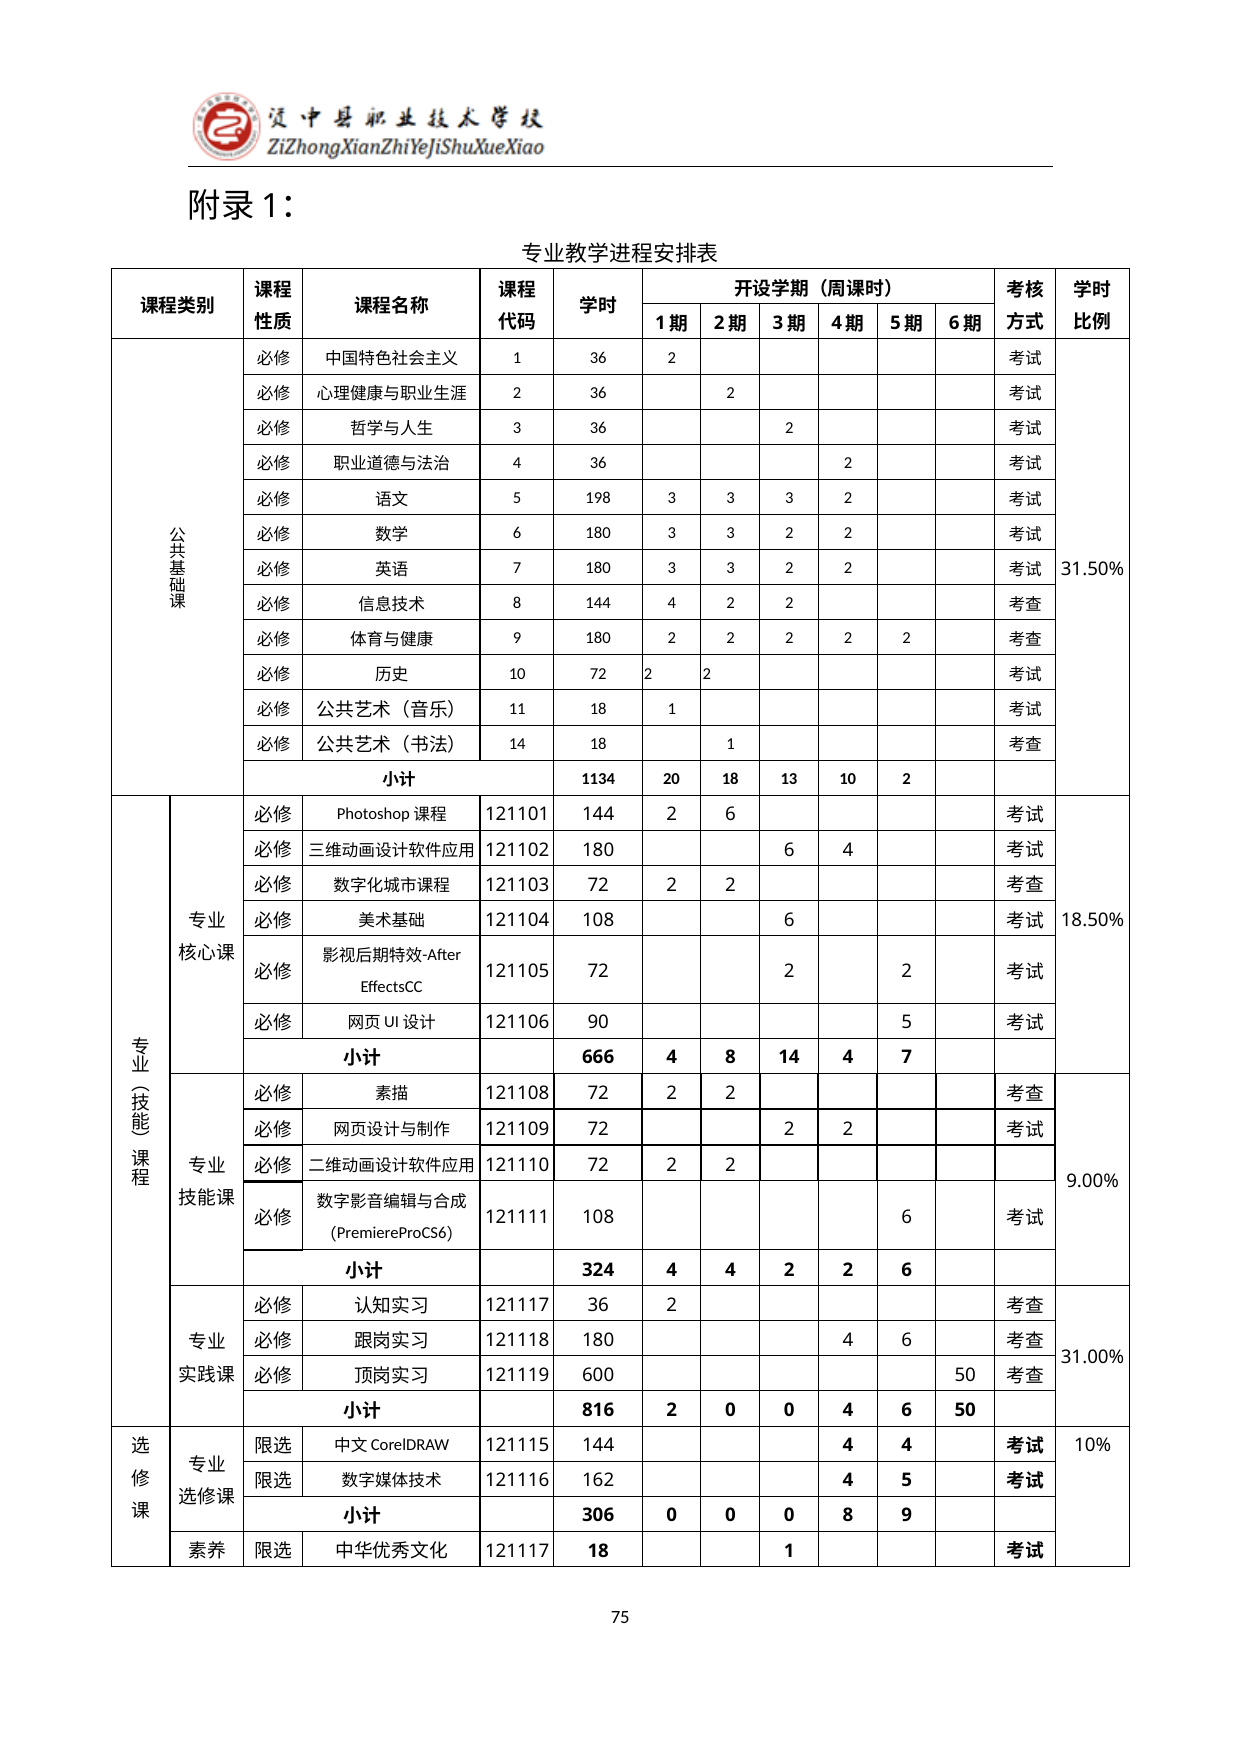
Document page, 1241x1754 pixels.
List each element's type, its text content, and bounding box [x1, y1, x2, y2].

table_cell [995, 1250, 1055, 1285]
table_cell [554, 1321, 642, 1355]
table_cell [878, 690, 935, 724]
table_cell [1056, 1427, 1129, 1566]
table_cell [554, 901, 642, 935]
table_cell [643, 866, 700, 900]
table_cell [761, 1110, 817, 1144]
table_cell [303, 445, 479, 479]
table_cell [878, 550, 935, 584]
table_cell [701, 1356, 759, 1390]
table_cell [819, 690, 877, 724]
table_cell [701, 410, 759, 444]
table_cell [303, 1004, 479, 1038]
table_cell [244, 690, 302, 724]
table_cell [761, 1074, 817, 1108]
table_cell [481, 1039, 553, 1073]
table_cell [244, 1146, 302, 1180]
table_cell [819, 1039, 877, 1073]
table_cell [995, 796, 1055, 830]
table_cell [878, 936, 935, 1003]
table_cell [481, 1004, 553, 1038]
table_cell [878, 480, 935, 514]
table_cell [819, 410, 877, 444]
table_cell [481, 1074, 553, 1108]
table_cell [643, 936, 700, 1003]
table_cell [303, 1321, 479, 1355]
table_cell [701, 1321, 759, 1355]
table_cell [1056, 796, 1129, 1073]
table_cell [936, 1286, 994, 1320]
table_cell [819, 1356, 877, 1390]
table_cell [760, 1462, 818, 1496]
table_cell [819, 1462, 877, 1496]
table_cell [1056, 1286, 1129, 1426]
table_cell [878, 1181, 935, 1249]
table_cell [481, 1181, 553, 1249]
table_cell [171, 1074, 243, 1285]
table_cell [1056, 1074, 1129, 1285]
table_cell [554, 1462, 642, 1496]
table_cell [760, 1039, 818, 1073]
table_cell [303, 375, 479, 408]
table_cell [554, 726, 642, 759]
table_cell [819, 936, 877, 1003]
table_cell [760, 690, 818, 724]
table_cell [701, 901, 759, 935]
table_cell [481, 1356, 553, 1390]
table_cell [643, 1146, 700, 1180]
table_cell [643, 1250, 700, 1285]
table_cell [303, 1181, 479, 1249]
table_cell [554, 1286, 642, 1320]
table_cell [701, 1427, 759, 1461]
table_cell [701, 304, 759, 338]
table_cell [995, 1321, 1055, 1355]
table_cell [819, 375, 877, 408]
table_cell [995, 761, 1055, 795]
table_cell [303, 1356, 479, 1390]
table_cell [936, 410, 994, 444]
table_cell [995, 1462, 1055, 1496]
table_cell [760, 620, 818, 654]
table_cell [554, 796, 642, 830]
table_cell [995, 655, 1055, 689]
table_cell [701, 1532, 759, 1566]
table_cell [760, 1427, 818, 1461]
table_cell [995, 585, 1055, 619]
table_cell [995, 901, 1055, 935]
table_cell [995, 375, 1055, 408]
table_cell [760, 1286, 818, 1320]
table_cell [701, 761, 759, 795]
picture [187, 88, 550, 164]
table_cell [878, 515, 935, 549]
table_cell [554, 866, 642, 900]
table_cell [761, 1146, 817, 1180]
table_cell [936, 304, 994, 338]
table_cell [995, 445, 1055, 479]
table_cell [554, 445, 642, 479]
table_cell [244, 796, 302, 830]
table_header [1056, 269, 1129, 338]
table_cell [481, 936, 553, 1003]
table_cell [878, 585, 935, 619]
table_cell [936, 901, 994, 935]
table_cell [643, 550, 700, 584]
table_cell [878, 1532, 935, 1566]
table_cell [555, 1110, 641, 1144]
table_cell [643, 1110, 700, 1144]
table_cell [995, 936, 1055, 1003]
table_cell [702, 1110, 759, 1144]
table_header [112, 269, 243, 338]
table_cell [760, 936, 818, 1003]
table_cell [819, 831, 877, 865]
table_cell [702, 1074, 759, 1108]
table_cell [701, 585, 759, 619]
text 附录1： [187, 171, 1053, 236]
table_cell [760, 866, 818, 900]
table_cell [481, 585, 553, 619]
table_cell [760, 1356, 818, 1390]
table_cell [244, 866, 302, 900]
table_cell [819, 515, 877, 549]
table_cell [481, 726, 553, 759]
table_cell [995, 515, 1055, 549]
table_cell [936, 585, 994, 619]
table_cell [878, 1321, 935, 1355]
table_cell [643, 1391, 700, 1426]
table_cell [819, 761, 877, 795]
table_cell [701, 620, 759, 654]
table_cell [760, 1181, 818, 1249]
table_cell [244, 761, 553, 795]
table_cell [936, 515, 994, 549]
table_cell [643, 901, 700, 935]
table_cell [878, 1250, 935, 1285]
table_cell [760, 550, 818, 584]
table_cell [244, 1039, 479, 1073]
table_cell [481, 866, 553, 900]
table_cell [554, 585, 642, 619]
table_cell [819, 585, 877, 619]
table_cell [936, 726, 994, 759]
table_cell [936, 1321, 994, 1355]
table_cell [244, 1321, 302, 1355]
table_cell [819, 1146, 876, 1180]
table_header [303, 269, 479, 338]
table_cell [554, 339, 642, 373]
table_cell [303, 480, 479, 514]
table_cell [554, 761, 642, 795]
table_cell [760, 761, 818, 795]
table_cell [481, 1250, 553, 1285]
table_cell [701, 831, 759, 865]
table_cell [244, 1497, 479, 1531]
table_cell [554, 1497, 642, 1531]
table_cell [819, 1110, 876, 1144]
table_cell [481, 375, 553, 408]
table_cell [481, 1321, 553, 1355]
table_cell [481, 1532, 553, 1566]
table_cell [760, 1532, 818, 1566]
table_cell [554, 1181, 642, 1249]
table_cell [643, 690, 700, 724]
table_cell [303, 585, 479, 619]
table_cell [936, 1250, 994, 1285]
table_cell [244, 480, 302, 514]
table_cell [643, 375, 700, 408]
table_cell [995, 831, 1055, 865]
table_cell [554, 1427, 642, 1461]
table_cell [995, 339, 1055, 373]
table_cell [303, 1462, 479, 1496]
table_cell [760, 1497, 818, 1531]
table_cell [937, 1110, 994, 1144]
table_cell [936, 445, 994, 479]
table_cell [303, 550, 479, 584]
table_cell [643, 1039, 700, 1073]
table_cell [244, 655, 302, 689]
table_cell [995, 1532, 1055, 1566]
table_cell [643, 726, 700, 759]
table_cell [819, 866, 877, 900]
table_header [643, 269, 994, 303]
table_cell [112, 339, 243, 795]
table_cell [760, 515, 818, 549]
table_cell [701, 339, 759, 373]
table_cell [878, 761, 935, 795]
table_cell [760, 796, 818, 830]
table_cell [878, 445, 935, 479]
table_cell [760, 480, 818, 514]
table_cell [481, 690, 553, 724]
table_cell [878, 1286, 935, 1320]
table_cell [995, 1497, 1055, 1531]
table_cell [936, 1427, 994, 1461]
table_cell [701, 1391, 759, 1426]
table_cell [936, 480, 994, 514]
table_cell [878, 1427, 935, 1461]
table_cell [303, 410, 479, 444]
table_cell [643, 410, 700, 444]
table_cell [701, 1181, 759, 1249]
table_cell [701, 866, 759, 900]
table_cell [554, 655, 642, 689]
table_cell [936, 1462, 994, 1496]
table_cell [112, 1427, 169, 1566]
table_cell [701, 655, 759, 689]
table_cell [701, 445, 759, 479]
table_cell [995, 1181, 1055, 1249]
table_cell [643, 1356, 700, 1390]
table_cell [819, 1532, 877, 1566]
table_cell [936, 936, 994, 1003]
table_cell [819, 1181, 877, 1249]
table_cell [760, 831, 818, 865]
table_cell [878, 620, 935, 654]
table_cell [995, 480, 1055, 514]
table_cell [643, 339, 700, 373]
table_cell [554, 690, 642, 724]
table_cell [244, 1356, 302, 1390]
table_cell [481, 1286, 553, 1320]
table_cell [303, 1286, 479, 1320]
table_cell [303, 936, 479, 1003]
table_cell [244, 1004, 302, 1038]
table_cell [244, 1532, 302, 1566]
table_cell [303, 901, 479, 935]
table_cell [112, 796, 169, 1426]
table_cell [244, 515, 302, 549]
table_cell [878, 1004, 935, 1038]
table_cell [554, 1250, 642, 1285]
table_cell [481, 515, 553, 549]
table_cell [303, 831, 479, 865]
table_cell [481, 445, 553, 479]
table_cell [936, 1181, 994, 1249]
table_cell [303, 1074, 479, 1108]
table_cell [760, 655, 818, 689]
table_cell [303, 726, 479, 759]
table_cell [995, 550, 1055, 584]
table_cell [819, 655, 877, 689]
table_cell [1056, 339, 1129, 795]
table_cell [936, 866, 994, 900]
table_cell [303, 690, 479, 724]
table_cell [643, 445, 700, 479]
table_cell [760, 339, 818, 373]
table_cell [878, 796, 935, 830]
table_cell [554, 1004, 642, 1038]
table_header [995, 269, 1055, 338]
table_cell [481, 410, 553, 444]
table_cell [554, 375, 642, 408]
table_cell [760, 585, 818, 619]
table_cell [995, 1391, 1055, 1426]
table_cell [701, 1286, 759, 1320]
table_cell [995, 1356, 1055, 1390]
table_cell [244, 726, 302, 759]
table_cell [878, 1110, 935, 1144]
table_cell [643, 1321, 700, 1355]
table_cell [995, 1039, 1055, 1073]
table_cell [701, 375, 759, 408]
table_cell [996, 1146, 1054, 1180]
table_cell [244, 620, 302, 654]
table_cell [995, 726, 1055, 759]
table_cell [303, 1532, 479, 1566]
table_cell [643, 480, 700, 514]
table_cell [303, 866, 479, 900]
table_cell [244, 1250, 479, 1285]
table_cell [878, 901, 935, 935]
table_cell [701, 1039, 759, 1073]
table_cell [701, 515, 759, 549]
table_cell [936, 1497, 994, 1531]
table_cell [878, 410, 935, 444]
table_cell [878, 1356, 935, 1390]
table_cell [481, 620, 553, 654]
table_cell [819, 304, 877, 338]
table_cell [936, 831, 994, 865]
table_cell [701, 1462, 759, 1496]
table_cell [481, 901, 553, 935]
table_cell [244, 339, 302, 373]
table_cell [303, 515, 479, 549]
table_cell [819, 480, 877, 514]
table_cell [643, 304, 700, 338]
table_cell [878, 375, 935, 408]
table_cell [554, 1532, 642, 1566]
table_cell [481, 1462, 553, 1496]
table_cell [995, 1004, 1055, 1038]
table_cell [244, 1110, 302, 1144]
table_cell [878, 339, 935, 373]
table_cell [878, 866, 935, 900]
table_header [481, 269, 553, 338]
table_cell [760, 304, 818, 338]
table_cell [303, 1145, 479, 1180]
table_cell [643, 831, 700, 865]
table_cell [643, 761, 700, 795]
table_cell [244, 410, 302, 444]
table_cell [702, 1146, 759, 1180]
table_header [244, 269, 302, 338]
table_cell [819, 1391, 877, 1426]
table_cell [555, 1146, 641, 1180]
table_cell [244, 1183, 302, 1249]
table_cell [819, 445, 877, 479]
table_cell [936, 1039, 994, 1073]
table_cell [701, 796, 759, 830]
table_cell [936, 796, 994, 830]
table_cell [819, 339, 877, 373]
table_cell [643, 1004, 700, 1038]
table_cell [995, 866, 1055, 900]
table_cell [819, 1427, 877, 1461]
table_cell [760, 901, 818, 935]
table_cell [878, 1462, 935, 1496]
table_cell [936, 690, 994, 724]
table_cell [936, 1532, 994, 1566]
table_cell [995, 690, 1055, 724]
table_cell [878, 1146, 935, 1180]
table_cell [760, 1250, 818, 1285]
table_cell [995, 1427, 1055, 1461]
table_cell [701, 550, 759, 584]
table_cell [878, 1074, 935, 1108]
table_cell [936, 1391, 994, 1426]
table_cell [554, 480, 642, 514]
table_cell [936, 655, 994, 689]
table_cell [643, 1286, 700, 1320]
text 专业教学进程安排表 [187, 236, 1053, 268]
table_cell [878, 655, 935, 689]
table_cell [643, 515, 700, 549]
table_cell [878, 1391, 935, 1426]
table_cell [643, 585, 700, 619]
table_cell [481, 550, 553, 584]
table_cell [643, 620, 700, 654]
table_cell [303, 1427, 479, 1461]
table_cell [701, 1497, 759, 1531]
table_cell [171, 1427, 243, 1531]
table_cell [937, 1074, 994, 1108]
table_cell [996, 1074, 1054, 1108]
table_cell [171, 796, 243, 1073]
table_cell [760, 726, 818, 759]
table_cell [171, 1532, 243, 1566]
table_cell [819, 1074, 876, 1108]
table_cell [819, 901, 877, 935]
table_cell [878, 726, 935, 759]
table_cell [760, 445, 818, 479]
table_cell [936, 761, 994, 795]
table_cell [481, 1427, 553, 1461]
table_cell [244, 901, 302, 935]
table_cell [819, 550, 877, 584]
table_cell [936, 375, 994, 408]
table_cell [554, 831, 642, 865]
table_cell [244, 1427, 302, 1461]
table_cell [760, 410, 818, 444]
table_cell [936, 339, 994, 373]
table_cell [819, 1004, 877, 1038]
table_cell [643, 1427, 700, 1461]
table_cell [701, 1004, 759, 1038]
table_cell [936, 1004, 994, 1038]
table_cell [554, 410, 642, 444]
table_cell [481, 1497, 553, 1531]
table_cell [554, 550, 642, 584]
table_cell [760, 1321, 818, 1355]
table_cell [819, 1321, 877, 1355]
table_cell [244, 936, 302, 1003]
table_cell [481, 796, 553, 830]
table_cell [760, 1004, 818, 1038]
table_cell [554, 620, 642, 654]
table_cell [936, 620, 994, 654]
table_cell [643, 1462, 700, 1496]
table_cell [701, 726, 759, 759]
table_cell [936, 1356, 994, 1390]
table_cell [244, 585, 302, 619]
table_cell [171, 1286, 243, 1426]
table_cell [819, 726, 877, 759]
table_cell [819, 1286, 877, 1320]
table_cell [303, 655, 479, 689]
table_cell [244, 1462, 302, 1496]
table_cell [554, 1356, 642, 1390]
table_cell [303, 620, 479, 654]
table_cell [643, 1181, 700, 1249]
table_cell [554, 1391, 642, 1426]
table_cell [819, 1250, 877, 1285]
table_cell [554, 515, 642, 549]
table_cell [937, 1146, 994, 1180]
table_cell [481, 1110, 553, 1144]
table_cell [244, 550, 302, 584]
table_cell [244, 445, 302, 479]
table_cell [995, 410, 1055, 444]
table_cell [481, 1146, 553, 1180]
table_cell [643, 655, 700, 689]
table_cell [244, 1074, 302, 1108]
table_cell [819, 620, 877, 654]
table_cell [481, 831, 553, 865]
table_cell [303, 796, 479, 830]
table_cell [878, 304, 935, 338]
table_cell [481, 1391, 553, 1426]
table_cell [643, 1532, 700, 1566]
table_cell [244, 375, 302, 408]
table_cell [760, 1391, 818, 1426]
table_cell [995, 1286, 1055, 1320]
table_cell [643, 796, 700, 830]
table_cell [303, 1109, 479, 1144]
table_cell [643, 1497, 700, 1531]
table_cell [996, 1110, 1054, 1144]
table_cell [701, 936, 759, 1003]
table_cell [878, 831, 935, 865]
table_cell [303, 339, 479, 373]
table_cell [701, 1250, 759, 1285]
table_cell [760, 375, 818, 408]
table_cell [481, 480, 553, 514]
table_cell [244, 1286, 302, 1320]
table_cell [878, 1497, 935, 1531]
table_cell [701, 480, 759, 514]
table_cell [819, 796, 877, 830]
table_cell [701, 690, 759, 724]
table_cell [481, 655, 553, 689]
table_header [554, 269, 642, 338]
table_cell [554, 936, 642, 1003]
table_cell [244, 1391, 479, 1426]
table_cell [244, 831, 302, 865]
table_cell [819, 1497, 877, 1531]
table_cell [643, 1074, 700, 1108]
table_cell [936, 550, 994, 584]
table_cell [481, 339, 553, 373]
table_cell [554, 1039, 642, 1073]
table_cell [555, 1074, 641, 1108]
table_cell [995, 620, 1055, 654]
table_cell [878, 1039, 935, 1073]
